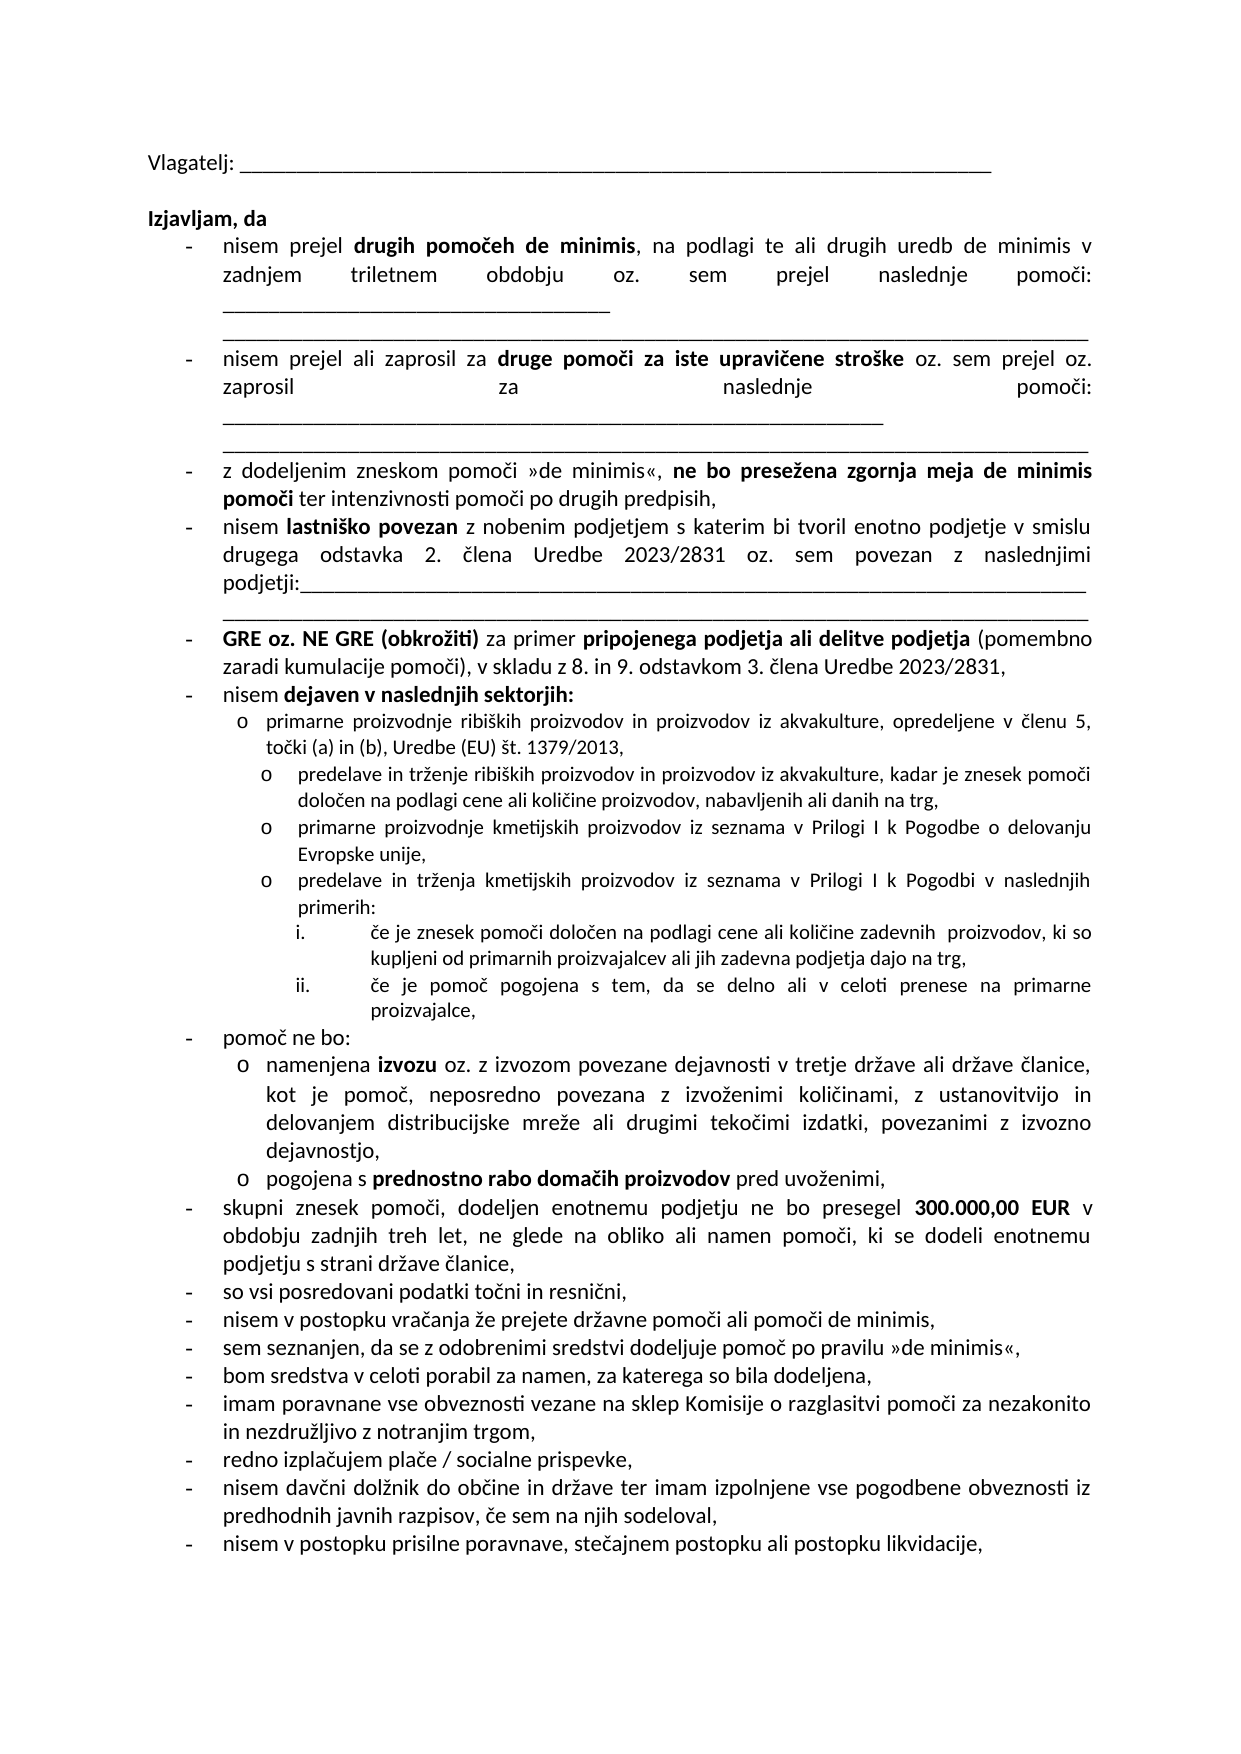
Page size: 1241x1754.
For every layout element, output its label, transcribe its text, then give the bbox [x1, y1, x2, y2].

list nisem lastniško povezan z nobenim podjetjem s katerim bi tvoril enotno podjetje v smislu drugega odstavka 2. člena Uredbe 2023/2831 oz. sem povezan z naslednjimi podjetji:_________________________________________________________________________________________________________________________________________________ [185, 512, 1093, 624]
text ____________________________________________________________________________ [223, 428, 1093, 456]
list GRE oz. NE GRE (obkrožiti) za primer pripojenega podjetja ali delitve podjetja (pomembno zaradi kumulacije pomoči), v skladu z 8. in 9. odstavkom 3. člena Uredbe 2023/2831, [185, 624, 1093, 680]
list sem seznanjen, da se z odobrenimi sredstvi dodeljuje pomoč po pravilu »de minimis«, [185, 1333, 1093, 1361]
list nisem davčni dolžnik do občine in države ter imam izpolnjene vse pogodbene obveznosti iz predhodnih javnih razpisov, če sem na njih sodeloval, [185, 1473, 1093, 1529]
list predelave in trženja kmetijskih proizvodov iz seznama v Prilogi I k Pogodbi v naslednjih primerih: [260, 868, 1093, 919]
list če je pomoč pogojena s tem, da se delno ali v celoti prenese na primarne proizvajalce, [295, 972, 1093, 1023]
list nisem prejel ali zaprosil za druge pomoči za iste upravičene stroške oz. sem prejel oz. zaprosil za naslednje pomoči: __________________________________________________________ [185, 344, 1093, 428]
list so vsi posredovani podatki točni in resnični, [185, 1277, 1093, 1305]
list skupni znesek pomoči, dodeljen enotnemu podjetju ne bo presegel 300.000,00 EUR v obdobju zadnjih treh let, ne glede na obliko ali namen pomoči, ki se dodeli enotnemu podjetju s strani države članice, [185, 1193, 1093, 1277]
list imam poravnane vse obveznosti vezane na sklep Komisije o razglasitvi pomoči za nezakonito in nezdružljivo z notranjim trgom, [185, 1389, 1093, 1445]
list z dodeljenim zneskom pomoči »de minimis«, ne bo presežena zgornja meja de minimis pomoči ter intenzivnosti pomoči po drugih predpisih, [185, 456, 1093, 512]
list nisem prejel drugih pomočeh de minimis, na podlagi te ali drugih uredb de minimis v zadnjem triletnem obdobju oz. sem prejel naslednje pomoči: __________________________________ [185, 232, 1093, 316]
list predelave in trženje ribiških proizvodov in proizvodov iz akvakulture, kadar je znesek pomoči določen na podlagi cene ali količine proizvodov, nabavljenih ali danih na trg, [260, 761, 1093, 813]
list če je znesek pomoči določen na podlagi cene ali količine zadevnih proizvodov, ki so kupljeni od primarnih proizvajalcev ali jih zadevna podjetja dajo na trg, [295, 919, 1093, 970]
list namenjena izvozu oz. z izvozom povezane dejavnosti v tretje države ali države članice, kot je pomoč, neposredno povezana z izvoženimi količinami, z ustanovitvijo in delovanjem distribucijske mreže ali drugimi tekočimi izdatki, povezanimi z izvozno dejavnostjo, [236, 1051, 1093, 1164]
list nisem dejaven v naslednjih sektorjih: [185, 680, 1093, 708]
list primarne proizvodnje ribiških proizvodov in proizvodov iz akvakulture, opredeljene v členu 5, točki (a) in (b), Uredbe (EU) št. 1379/2013, [236, 708, 1093, 760]
list pomoč ne bo: [185, 1023, 1093, 1051]
list primarne proizvodnje kmetijskih proizvodov iz seznama v Prilogi I k Pogodbe o delovanju Evropske unije, [260, 814, 1093, 866]
list redno izplačujem plače / socialne prispevke, [185, 1445, 1093, 1473]
text Vlagatelj: __________________________________________________________________ [148, 148, 1093, 176]
list pogojena s prednostno rabo domačih proizvodov pred uvoženimi, [236, 1164, 1093, 1193]
list nisem v postopku vračanja že prejete državne pomoči ali pomoči de minimis, [185, 1305, 1093, 1333]
list nisem v postopku prisilne poravnave, stečajnem postopku ali postopku likvidacije, [185, 1529, 1093, 1557]
text Izjavljam, da [148, 204, 1093, 232]
list bom sredstva v celoti porabil za namen, za katerega so bila dodeljena, [185, 1361, 1093, 1389]
text ____________________________________________________________________________ [223, 316, 1093, 344]
